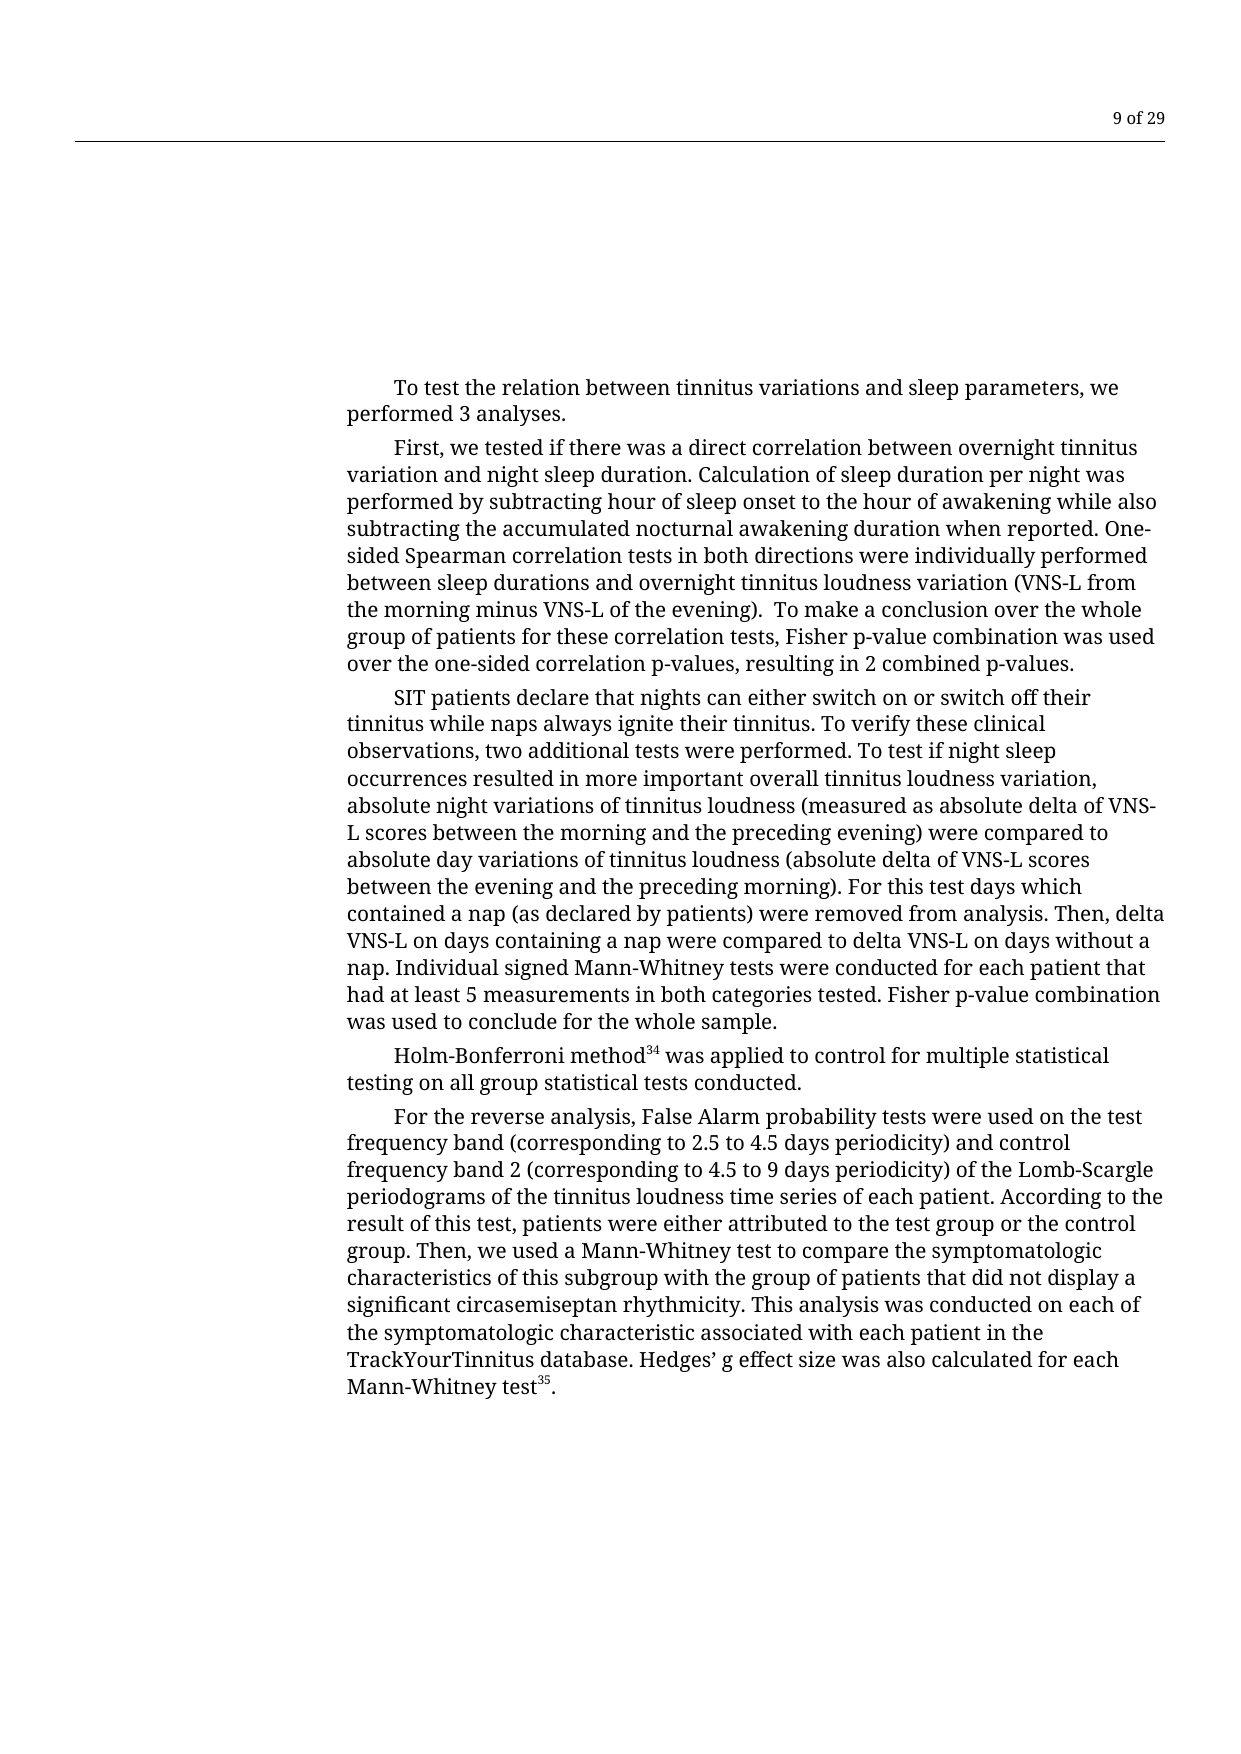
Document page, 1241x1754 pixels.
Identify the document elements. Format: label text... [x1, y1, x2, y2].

subtitle To test the relation between tinnitus variations and sleep parameters, we performed 3 analyses. [347, 374, 1165, 428]
subtitle First, we tested if there was a direct correlation between overnight tinnitus variation and night sleep duration. Calculation of sleep duration per night was performed by subtracting hour of sleep onset to the hour of awakening while also subtracting the accumulated nocturnal awakening duration when reported. One-sided Spearman correlation tests in both directions were individually performed between sleep durations and overnight tinnitus loudness variation (VNS-L from the morning minus VNS-L of the evening). To make a conclusion over the whole group of patients for these correlation tests, Fisher p-value combination was used over the one-sided correlation p-values, resulting in 2 combined p-values. [347, 434, 1165, 678]
subtitle SIT patients declare that nights can either switch on or switch off their tinnitus while naps always ignite their tinnitus. To verify these clinical observations, two additional tests were performed. To test if night sleep occurrences resulted in more important overall tinnitus loudness variation, absolute night variations of tinnitus loudness (measured as absolute delta of VNS-L scores between the morning and the preceding evening) were compared to absolute day variations of tinnitus loudness (absolute delta of VNS-L scores between the evening and the preceding morning). For this test days which contained a nap (as declared by patients) were removed from analysis. Then, delta VNS-L on days containing a nap were compared to delta VNS-L on days without a nap. Individual signed Mann-Whitney tests were conducted for each patient that had at least 5 measurements in both categories tested. Fisher p-value combination was used to conclude for the whole sample. [347, 684, 1165, 1036]
subtitle For the reverse analysis, False Alarm probability tests were used on the test frequency band (corresponding to 2.5 to 4.5 days periodicity) and control frequency band 2 (corresponding to 4.5 to 9 days periodicity) of the Lomb-Scargle periodograms of the tinnitus loudness time series of each patient. According to the result of this test, patients were either attributed to the test group or the control group. Then, we used a Mann-Whitney test to compare the symptomatologic characteristics of this subgroup with the group of patients that did not display a significant circasemiseptan rhythmicity. This analysis was conducted on each of the symptomatologic characteristic associated with each patient in the TrackYourTinnitus database. Hedges’ g effect size was also calculated for each Mann-Whitney test35. [347, 1102, 1165, 1400]
subtitle Holm-Bonferroni method34 was applied to control for multiple statistical testing on all group statistical tests conducted. [347, 1042, 1165, 1096]
